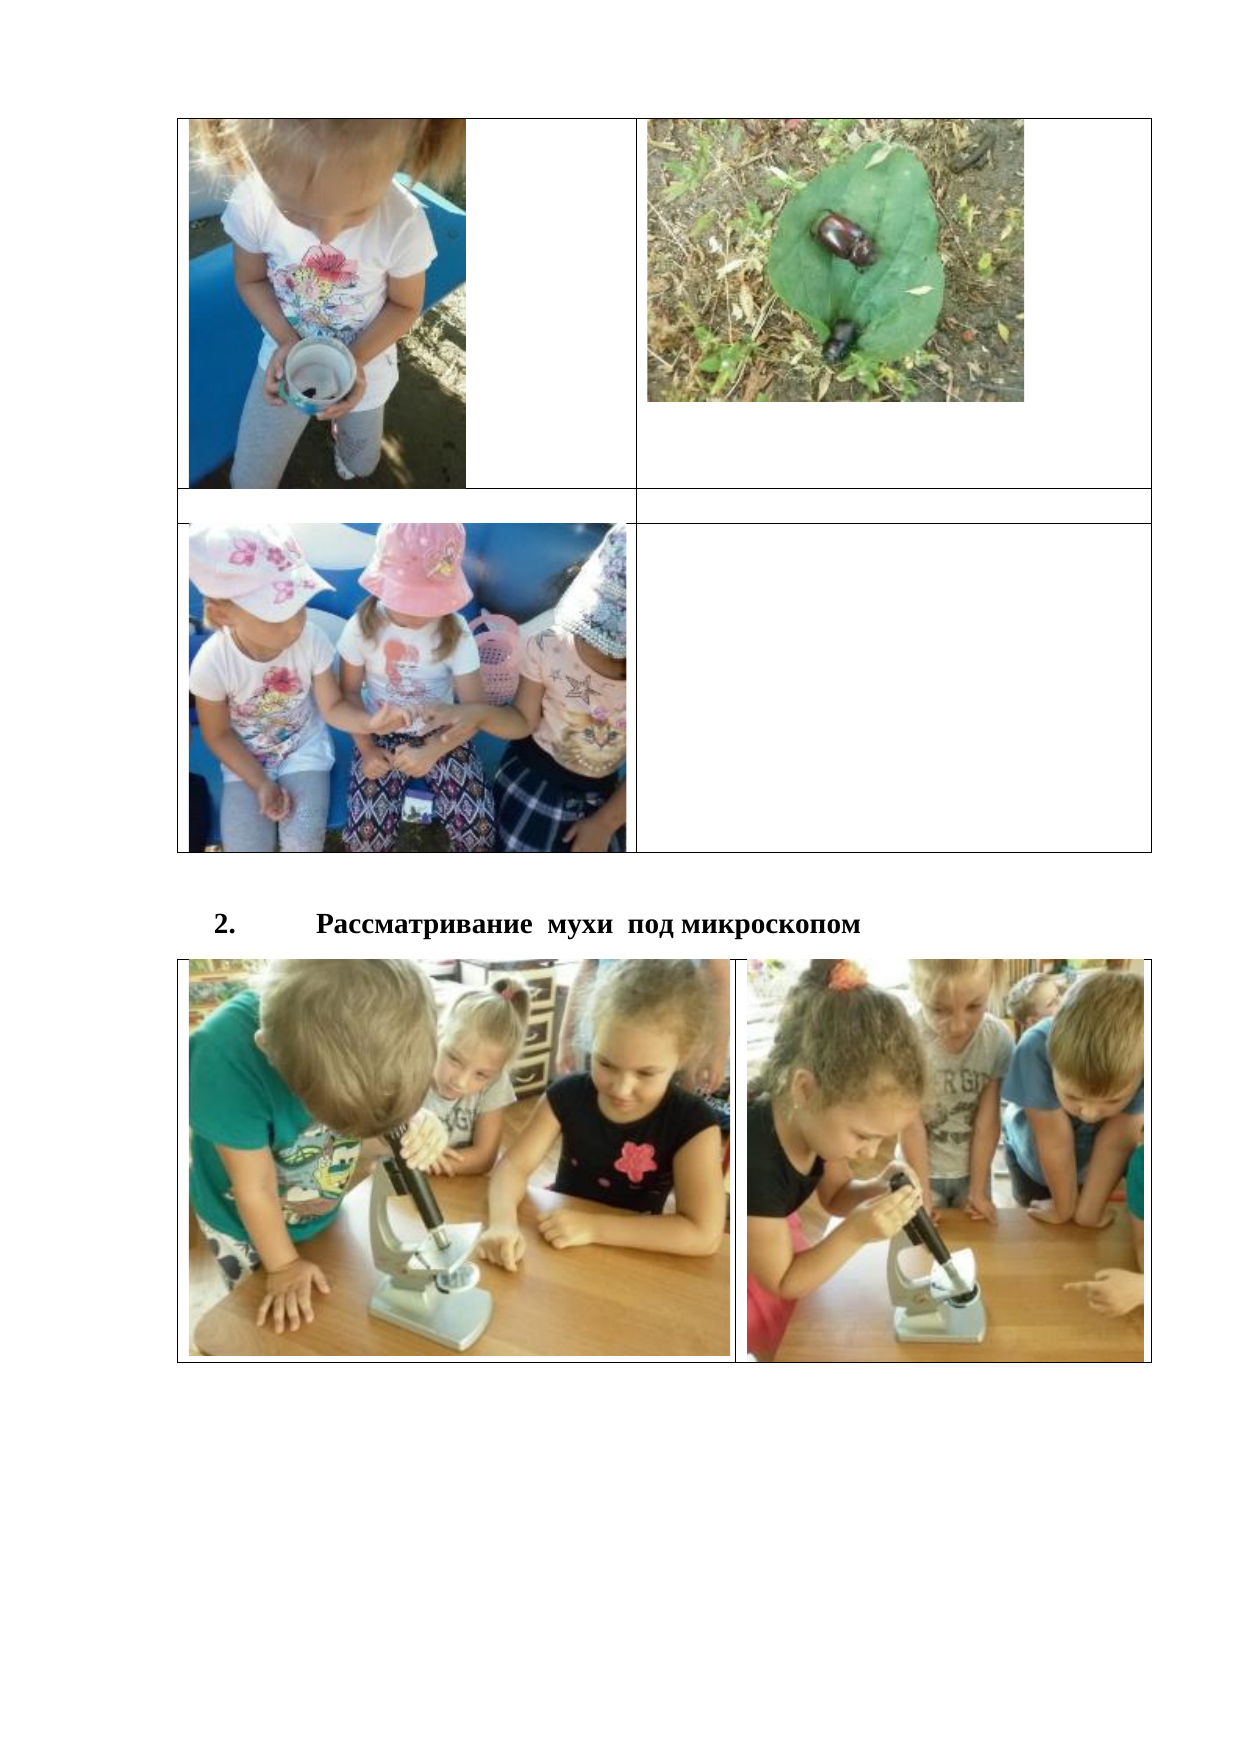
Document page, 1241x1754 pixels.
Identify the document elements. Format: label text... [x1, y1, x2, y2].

table_cell [466, 119, 636, 488]
table_cell [178, 524, 188, 852]
picture [647, 119, 1025, 402]
table_cell [627, 524, 636, 852]
table_cell [637, 119, 1151, 488]
table_cell [637, 524, 1151, 852]
table_header [178, 960, 735, 1362]
picture [188, 119, 466, 489]
picture [747, 959, 1144, 1362]
table_cell [637, 489, 1151, 523]
table_cell [178, 489, 636, 523]
text 2. Рассматривание мухи под микроскопом [177, 906, 1152, 939]
picture [188, 523, 627, 852]
table_header [1144, 960, 1151, 1362]
table_cell [178, 119, 188, 488]
picture [188, 959, 731, 1356]
table_header [736, 960, 747, 1362]
